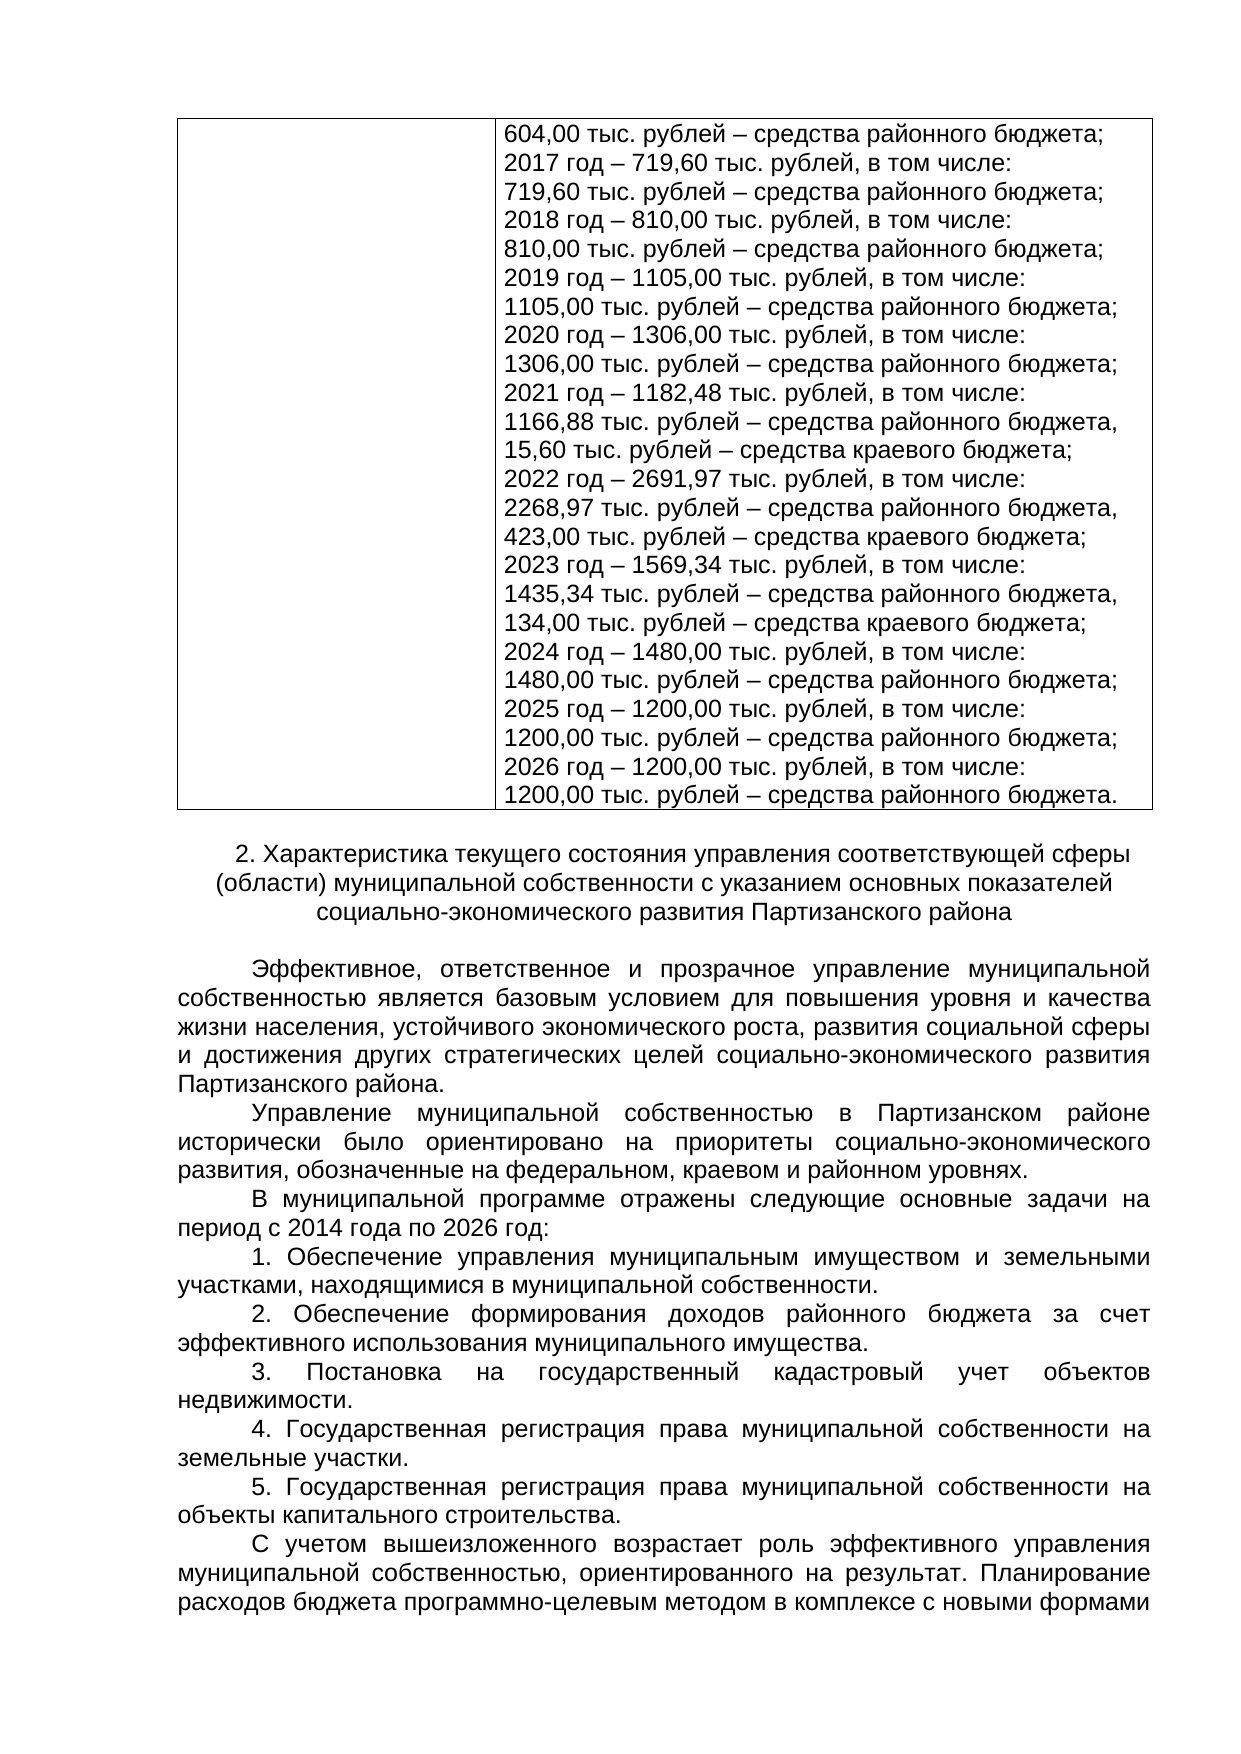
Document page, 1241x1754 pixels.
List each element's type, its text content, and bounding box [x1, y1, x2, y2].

text 2. Обеспечение формирования доходов районного бюджета за счет эффективного использования муниципального имущества. [177, 1299, 1152, 1356]
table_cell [496, 119, 1152, 809]
text 2. Характеристика текущего состояния управления соответствующей сферы (области) муниципальной собственности с указанием основных показателей социально-экономического развития Партизанского района [177, 839, 1152, 925]
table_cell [178, 119, 495, 809]
text 3. Постановка на государственный кадастровый учет объектов недвижимости. [177, 1356, 1152, 1414]
text В муниципальной программе отражены следующие основные задачи на период с 2014 года по 2026 год: [177, 1184, 1152, 1241]
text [177, 1529, 1152, 1615]
text 4. Государственная регистрация права муниципальной собственности на земельные участки. [177, 1414, 1152, 1471]
text 5. Государственная регистрация права муниципальной собственности на объекты капитального строительства. [177, 1471, 1152, 1529]
text Управление муниципальной собственностью в Партизанском районе исторически было ориентировано на приоритеты социально-экономического развития, обозначенные на федеральном, краевом и районном уровнях. [177, 1098, 1152, 1184]
text Эффективное, ответственное и прозрачное управление муниципальной собственностью является базовым условием для повышения уровня и качества жизни населения, устойчивого экономического роста, развития социальной сферы и достижения других стратегических целей социально-экономического развития Партизанского района. [177, 954, 1152, 1098]
text 1. Обеспечение управления муниципальным имуществом и земельными участками, находящимися в муниципальной собственности. [177, 1241, 1152, 1299]
